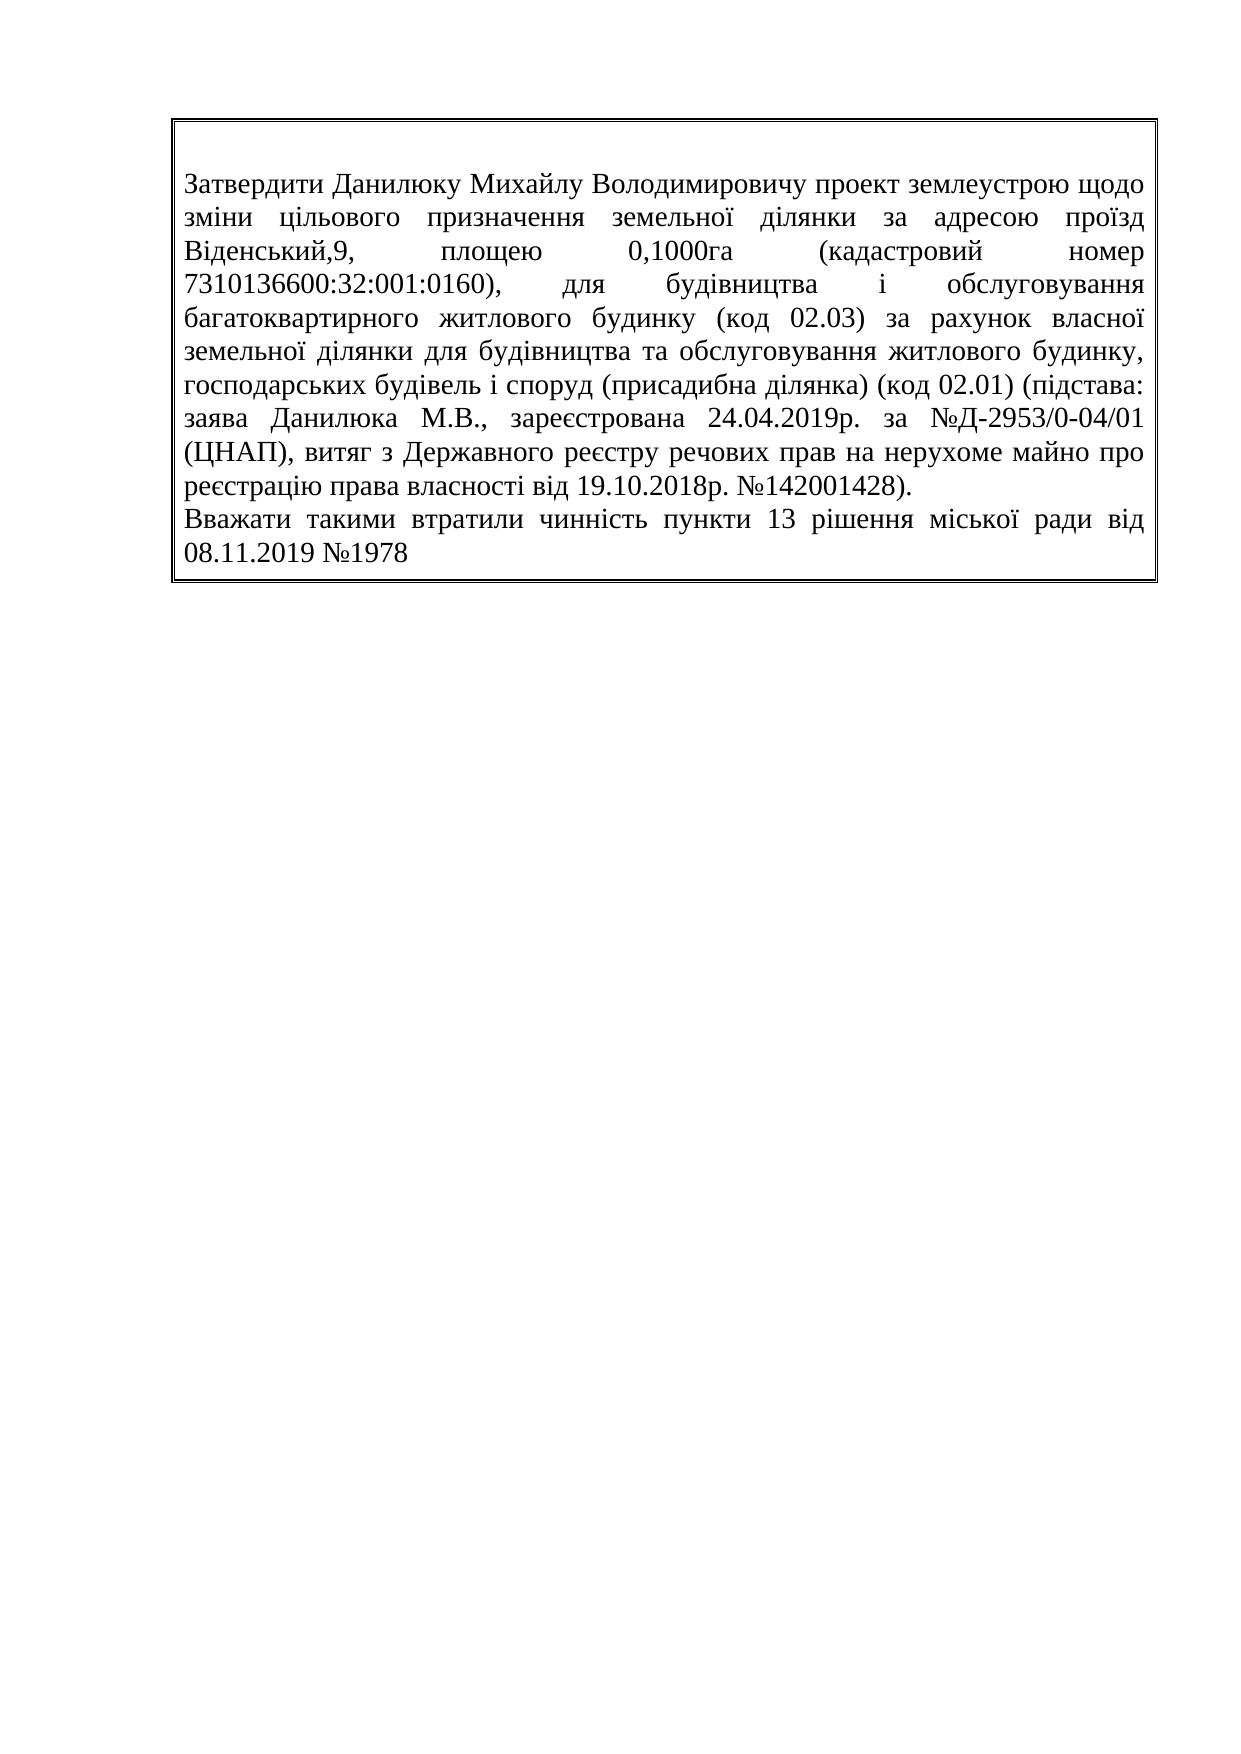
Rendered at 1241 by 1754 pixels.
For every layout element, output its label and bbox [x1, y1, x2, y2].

table_header [175, 122, 1155, 579]
